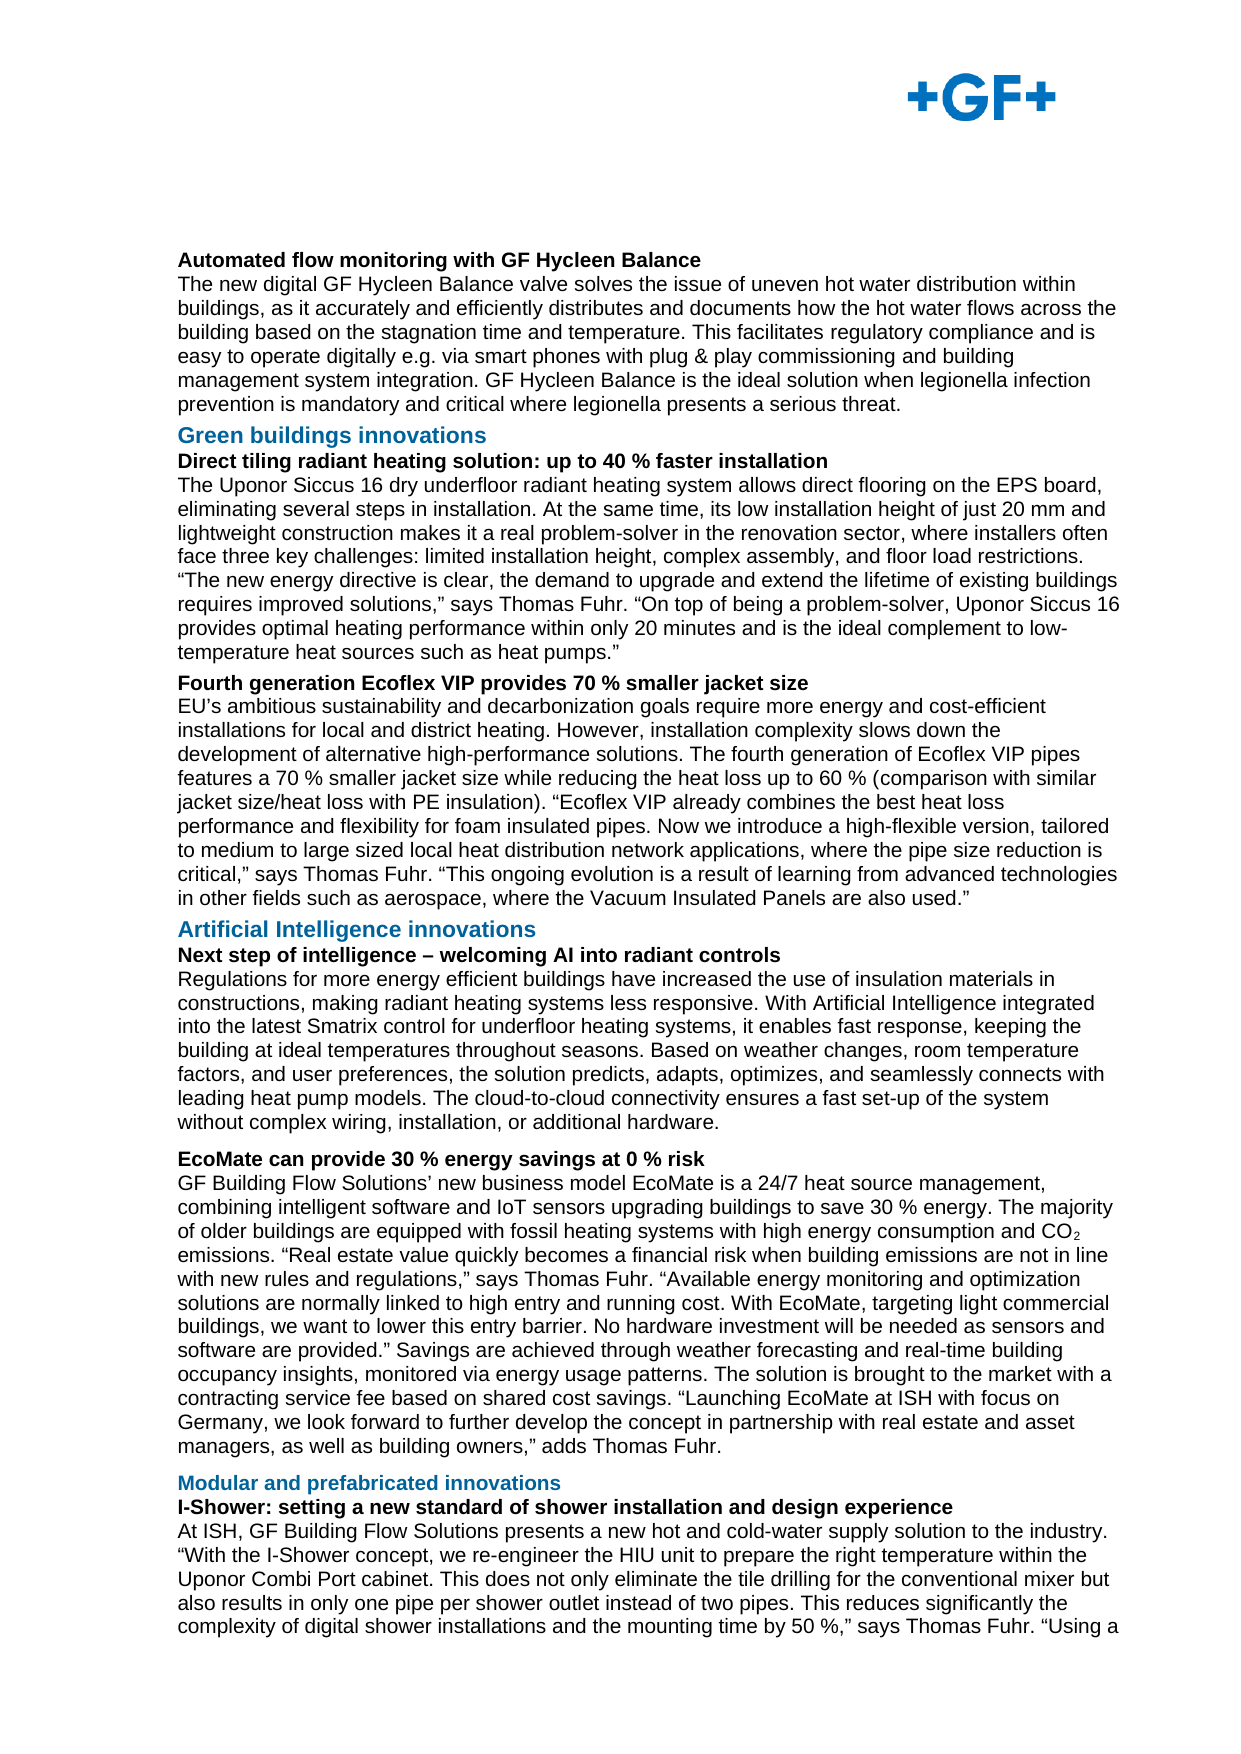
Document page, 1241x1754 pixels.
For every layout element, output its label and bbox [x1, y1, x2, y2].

picture [907, 73, 1056, 121]
table_cell [177, 209, 1121, 1638]
